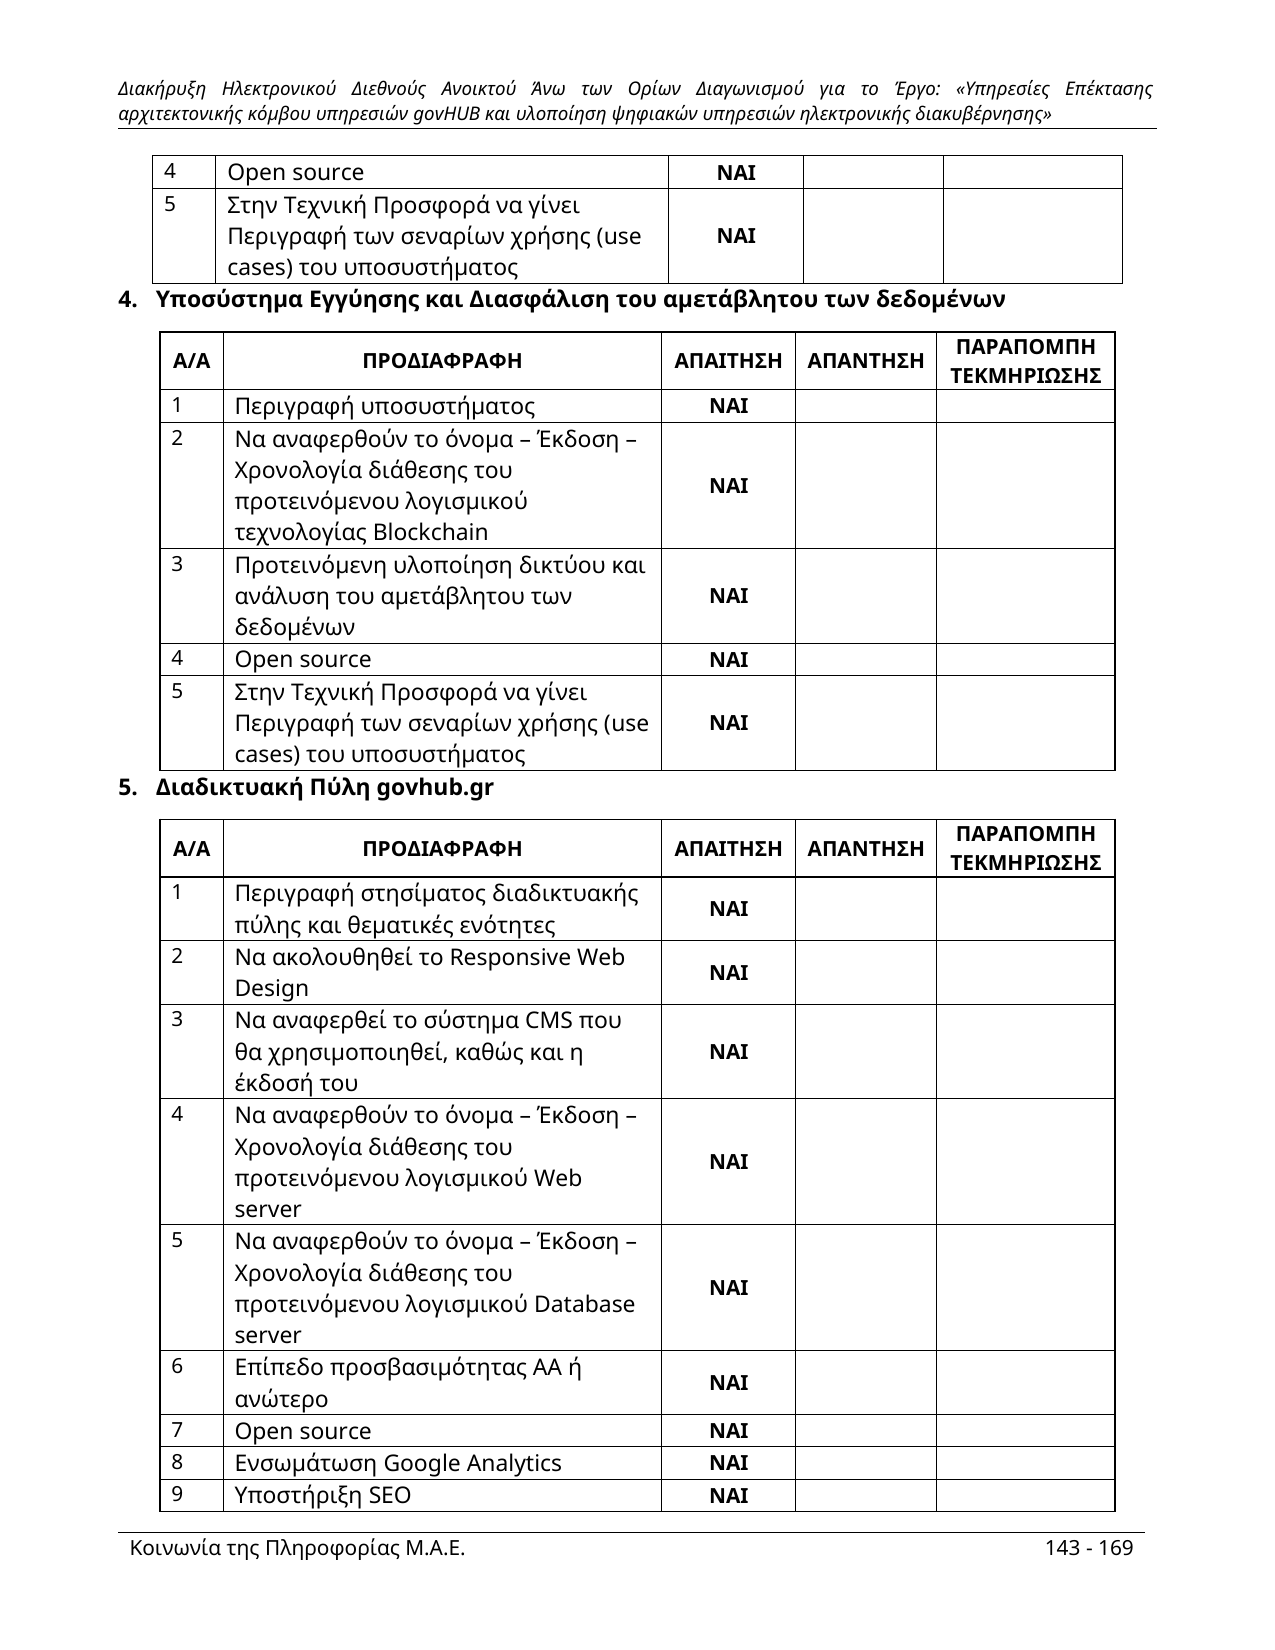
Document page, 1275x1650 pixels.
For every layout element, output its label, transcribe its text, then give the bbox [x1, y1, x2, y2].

table_cell [937, 1415, 1114, 1446]
table_cell [796, 1447, 936, 1478]
table_cell [937, 1099, 1114, 1224]
table_cell [937, 549, 1114, 642]
table_cell NAI [662, 676, 795, 769]
table_cell Να αναφερθούν το όνομα – Έκδοση – Χρονολογία διάθεσης του προτεινόμενου λογισμικού Database server [224, 1225, 661, 1350]
table_cell Περιγραφή στησίματος διαδικτυακής πύλης και θεματικές ενότητες [224, 878, 661, 940]
table_header ΠΑΡΑΠΟΜΠΗ ΤΕΚΜΗΡΙΩΣΗΣ [937, 820, 1114, 876]
table_cell 4 [153, 156, 215, 188]
table_cell NAI [669, 189, 803, 282]
table_header ΑΠΑΙΤΗΣΗ [662, 333, 795, 389]
table_cell Να αναφερθεί το σύστημα CMS που θα χρησιμοποιηθεί, καθώς και η έκδοσή του [224, 1005, 661, 1098]
table_cell NAI [662, 878, 795, 940]
table_header ΑΠΑΝΤΗΣΗ [796, 820, 936, 876]
list Διαδικτυακή Πύλη govhub.gr [118, 771, 1157, 802]
table_header ΠΡΟΔΙΑΦΡΑΦΗ [224, 820, 661, 876]
table_cell NAI [662, 644, 795, 675]
list Υποσύστημα Εγγύησης και Διασφάλιση του αμετάβλητου των δεδομένων [118, 283, 1157, 315]
table_cell 2 [161, 423, 223, 548]
table_cell 6 [161, 1351, 223, 1414]
table_cell NAI [669, 156, 803, 188]
table_header Α/Α [161, 820, 223, 876]
table_header ΠΑΡΑΠΟΜΠΗ ΤΕΚΜΗΡΙΩΣΗΣ [937, 333, 1114, 389]
table_cell 9 [161, 1480, 223, 1511]
table_cell NAI [662, 390, 795, 422]
table_cell [937, 390, 1114, 422]
table_cell [937, 1225, 1114, 1350]
table_cell 5 [161, 676, 223, 769]
table_header Α/Α [161, 333, 223, 389]
table_cell [937, 676, 1114, 769]
table_cell 3 [161, 549, 223, 642]
table_header ΠΡΟΔΙΑΦΡΑΦΗ [224, 333, 661, 389]
table_cell Να αναφερθούν το όνομα – Έκδοση – Χρονολογία διάθεσης του προτεινόμενου λογισμικού τεχνολογίας Blockchain [224, 423, 661, 548]
table_cell Open source [224, 1415, 661, 1446]
table_cell [796, 1351, 936, 1414]
table_cell NAI [662, 1480, 795, 1511]
table_cell Να ακολουθηθεί το Responsive Web Design [224, 941, 661, 1003]
table_cell Στην Τεχνική Προσφορά να γίνει Περιγραφή των σεναρίων χρήσης (use cases) του υποσυστήματος [216, 189, 668, 282]
table_cell Open source [216, 156, 668, 188]
table_cell NAI [662, 549, 795, 642]
table_cell [796, 644, 936, 675]
table_cell [937, 878, 1114, 940]
table_cell 1 [161, 878, 223, 940]
table_cell [796, 1415, 936, 1446]
table_cell Προτεινόμενη υλοποίηση δικτύου και ανάλυση του αμετάβλητου των δεδομένων [224, 549, 661, 642]
table_cell [796, 390, 936, 422]
table_cell [796, 423, 936, 548]
table_cell NAI [662, 1099, 795, 1224]
table_cell NAI [662, 941, 795, 1003]
table_cell 1 [161, 390, 223, 422]
table_cell [937, 1351, 1114, 1414]
table_cell Υποστήριξη SEO [224, 1480, 661, 1511]
table_cell NAI [662, 423, 795, 548]
table_cell 5 [161, 1225, 223, 1350]
table_cell [944, 189, 1122, 282]
table_cell Ενσωμάτωση Google Analytics [224, 1447, 661, 1478]
table_cell 5 [153, 189, 215, 282]
table_cell 8 [161, 1447, 223, 1478]
table_cell [937, 1005, 1114, 1098]
table_header ΑΠΑΝΤΗΣΗ [796, 333, 936, 389]
table_cell [804, 156, 943, 188]
table_cell Περιγραφή υποσυστήματος [224, 390, 661, 422]
table_cell NAI [662, 1225, 795, 1350]
table_cell NAI [662, 1415, 795, 1446]
table_cell [944, 156, 1122, 188]
table_cell 4 [161, 644, 223, 675]
table_cell 3 [161, 1005, 223, 1098]
table_cell 7 [161, 1415, 223, 1446]
table_cell Eπίπεδο προσβασιμότητας ΑΑ ή ανώτερο [224, 1351, 661, 1414]
table_cell [796, 549, 936, 642]
table_cell [796, 941, 936, 1003]
table_cell Στην Τεχνική Προσφορά να γίνει Περιγραφή των σεναρίων χρήσης (use cases) του υποσυστήματος [224, 676, 661, 769]
table_header ΑΠΑΙΤΗΣΗ [662, 820, 795, 876]
table_cell [796, 878, 936, 940]
table_cell [804, 189, 943, 282]
table_cell 4 [161, 1099, 223, 1224]
table_cell Να αναφερθούν το όνομα – Έκδοση – Χρονολογία διάθεσης του προτεινόμενου λογισμικού Web server [224, 1099, 661, 1224]
table_cell [937, 941, 1114, 1003]
table_cell NAI [662, 1447, 795, 1478]
table_cell [937, 1447, 1114, 1478]
table_cell [796, 1480, 936, 1511]
table_cell [796, 1005, 936, 1098]
table_cell [796, 1225, 936, 1350]
table_cell NAI [662, 1005, 795, 1098]
table_cell Open source [224, 644, 661, 675]
table_cell NAI [662, 1351, 795, 1414]
table_cell [937, 1480, 1114, 1511]
table_cell [937, 423, 1114, 548]
table_cell [796, 676, 936, 769]
table_cell 2 [161, 941, 223, 1003]
table_cell [937, 644, 1114, 675]
table_cell [796, 1099, 936, 1224]
